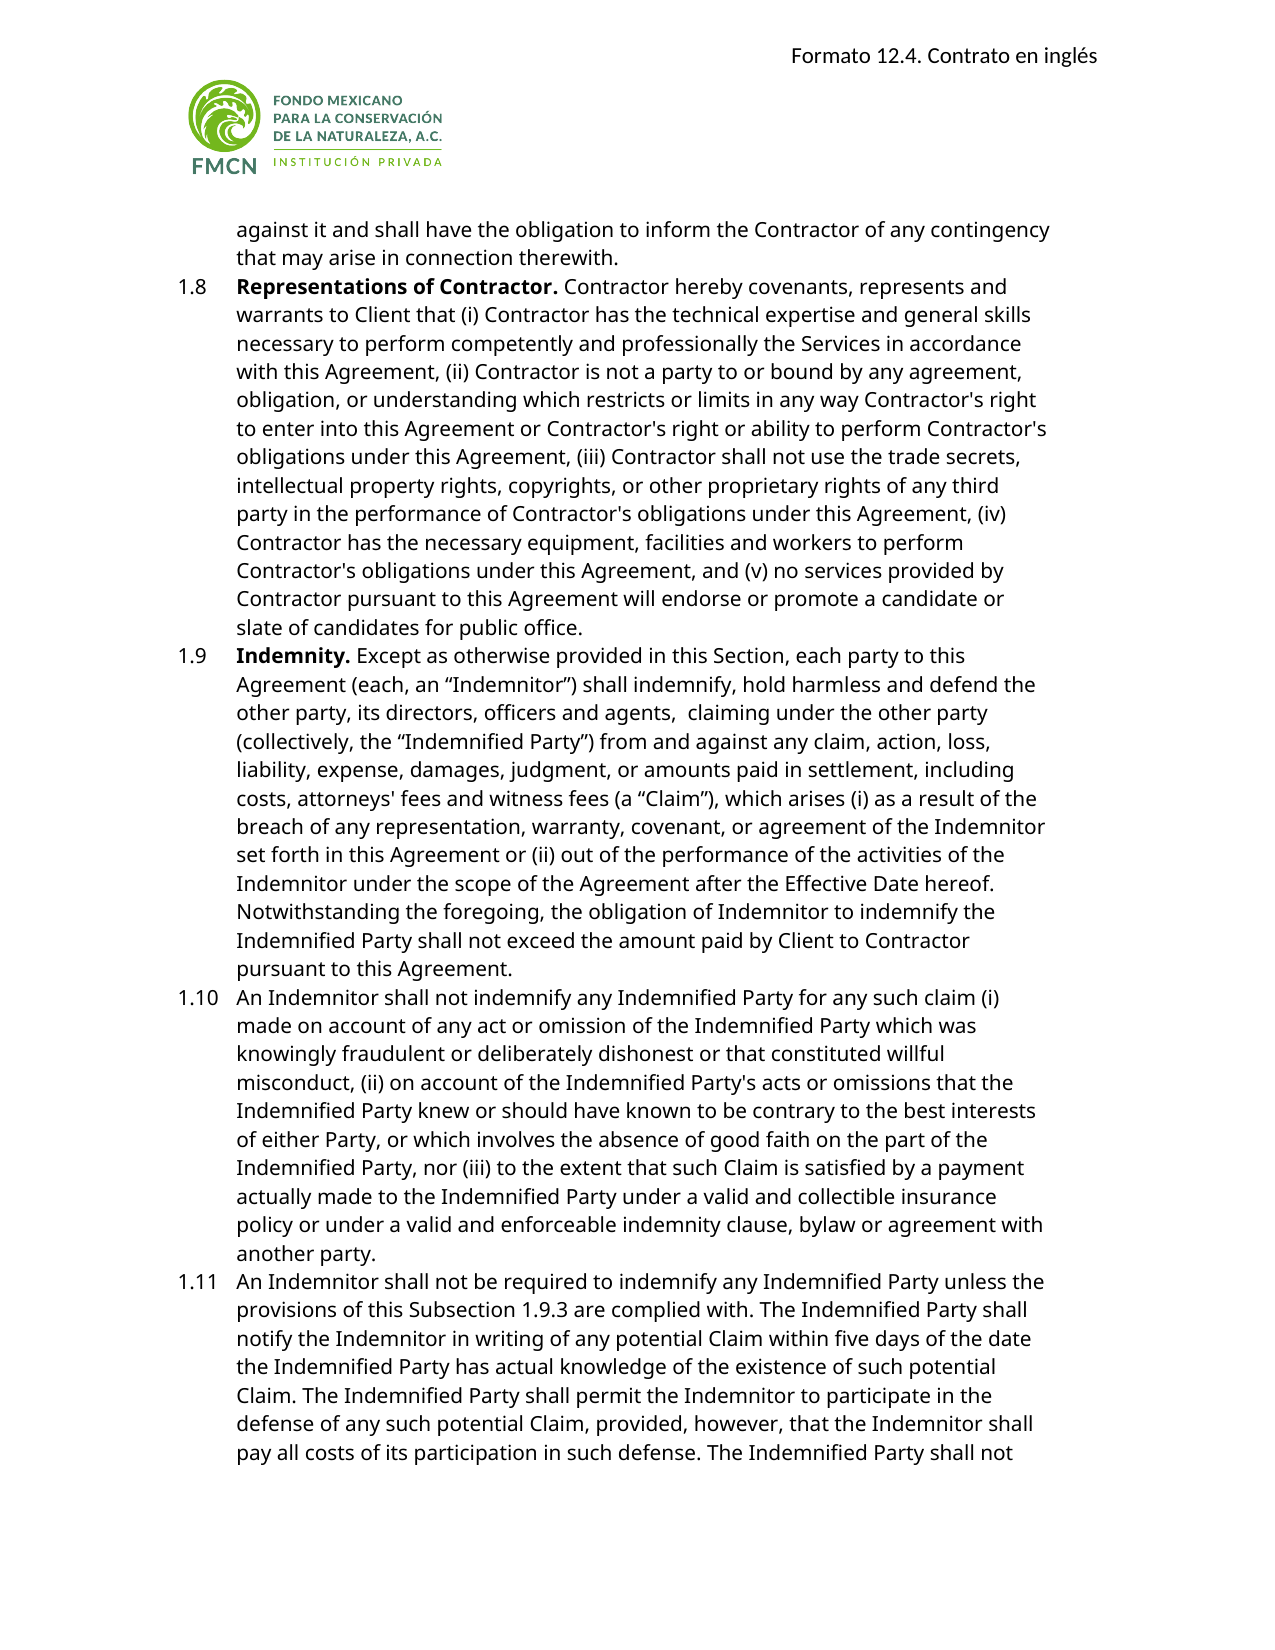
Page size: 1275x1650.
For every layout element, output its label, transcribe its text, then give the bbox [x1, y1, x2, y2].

text Representations of Contractor. Contractor hereby covenants, represents and warrants to Client that (i) Contractor has the technical expertise and general skills necessary to perform competently and professionally the Services in accordance with this Agreement, (ii) Contractor is not a party to or bound by any agreement, obligation, or understanding which restricts or limits in any way Contractor's right to enter into this Agreement or Contractor's right or ability to perform Contractor's obligations under this Agreement, (iii) Contractor shall not use the trade secrets, intellectual property rights, copyrights, or other proprietary rights of any third party in the performance of Contractor's obligations under this Agreement, (iv) Contractor has the necessary equipment, facilities and workers to perform Contractor's obligations under this Agreement, and (v) no services provided by Contractor pursuant to this Agreement will endorse or promote a candidate or slate of candidates for public office. [177, 272, 1052, 641]
picture [177, 69, 453, 187]
text An Indemnitor shall not indemnify any Indemnified Party for any such claim (i) made on account of any act or omission of the Indemnified Party which was knowingly fraudulent or deliberately dishonest or that constituted willful misconduct, (ii) on account of the Indemnified Party's acts or omissions that the Indemnified Party knew or should have known to be contrary to the best interests of either Party, or which involves the absence of good faith on the part of the Indemnified Party, nor (iii) to the extent that such Claim is satisfied by a payment actually made to the Indemnified Party under a valid and collectible insurance policy or under a valid and enforceable indemnity clause, bylaw or agreement with another party. [177, 983, 1052, 1267]
text Indemnity. Except as otherwise provided in this Section, each party to this Agreement (each, an “Indemnitor”) shall indemnify, hold harmless and defend the other party, its directors, officers and agents, claiming under the other party (collectively, the “Indemnified Party”) from and against any claim, action, loss, liability, expense, damages, judgment, or amounts paid in settlement, including costs, attorneys' fees and witness fees (a “Claim”), which arises (i) as a result of the breach of any representation, warranty, covenant, or agreement of the Indemnitor set forth in this Agreement or (ii) out of the performance of the activities of the Indemnitor under the scope of the Agreement after the Effective Date hereof. Notwithstanding the foregoing, the obligation of Indemnitor to indemnify the Indemnified Party shall not exceed the amount paid by Client to Contractor pursuant to this Agreement. [177, 641, 1052, 983]
